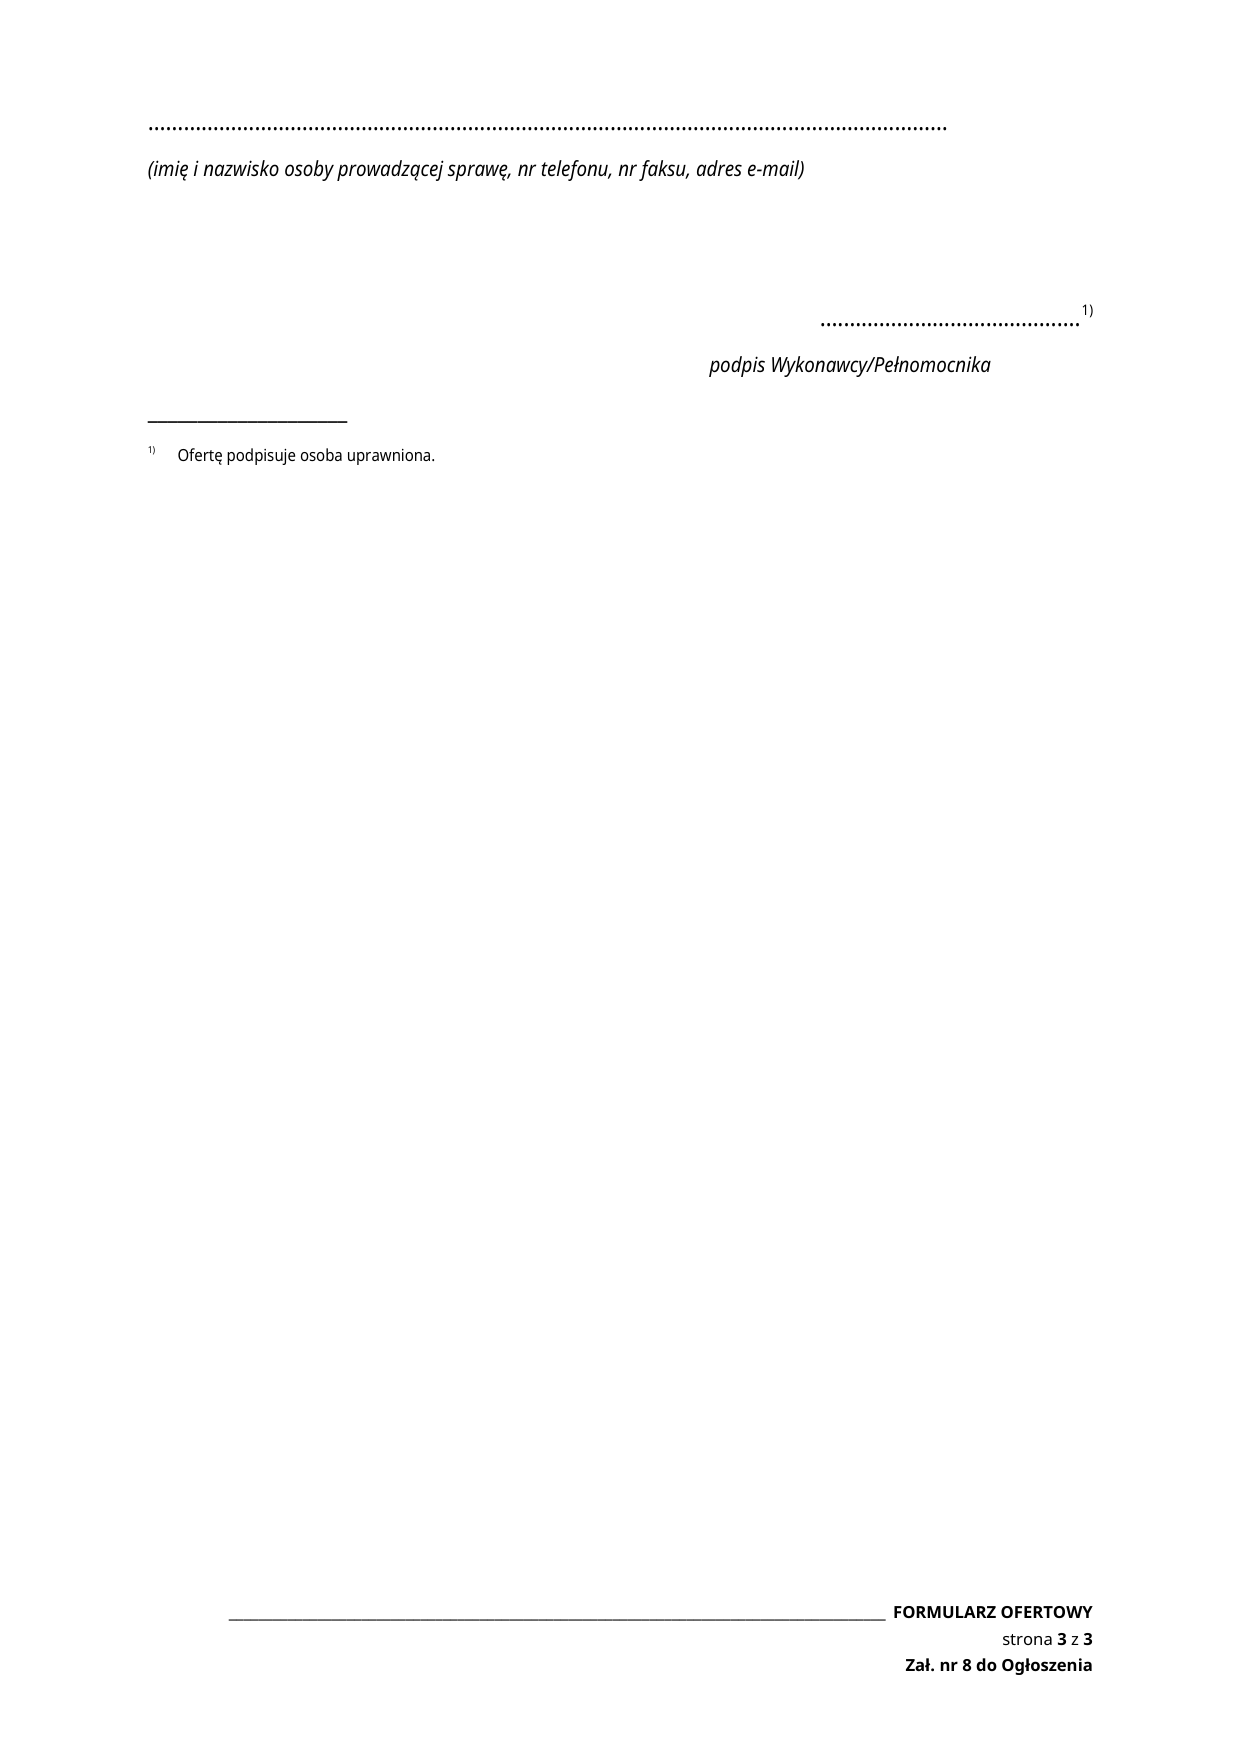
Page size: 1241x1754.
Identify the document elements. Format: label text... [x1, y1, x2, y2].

text ____________________ [148, 393, 1093, 427]
text 1) Ofertę podpisuje osoba uprawniona. [148, 444, 1093, 467]
text ….………………………………….1) [148, 299, 1093, 333]
text (imię i nazwisko osoby prowadzącej sprawę, nr telefonu, nr faksu, adres e-mail) [148, 154, 1093, 183]
text ……………………………………………………………………………………………………………………… [148, 103, 1093, 137]
text podpis Wykonawcy/Pełnomocnika [148, 350, 1093, 379]
